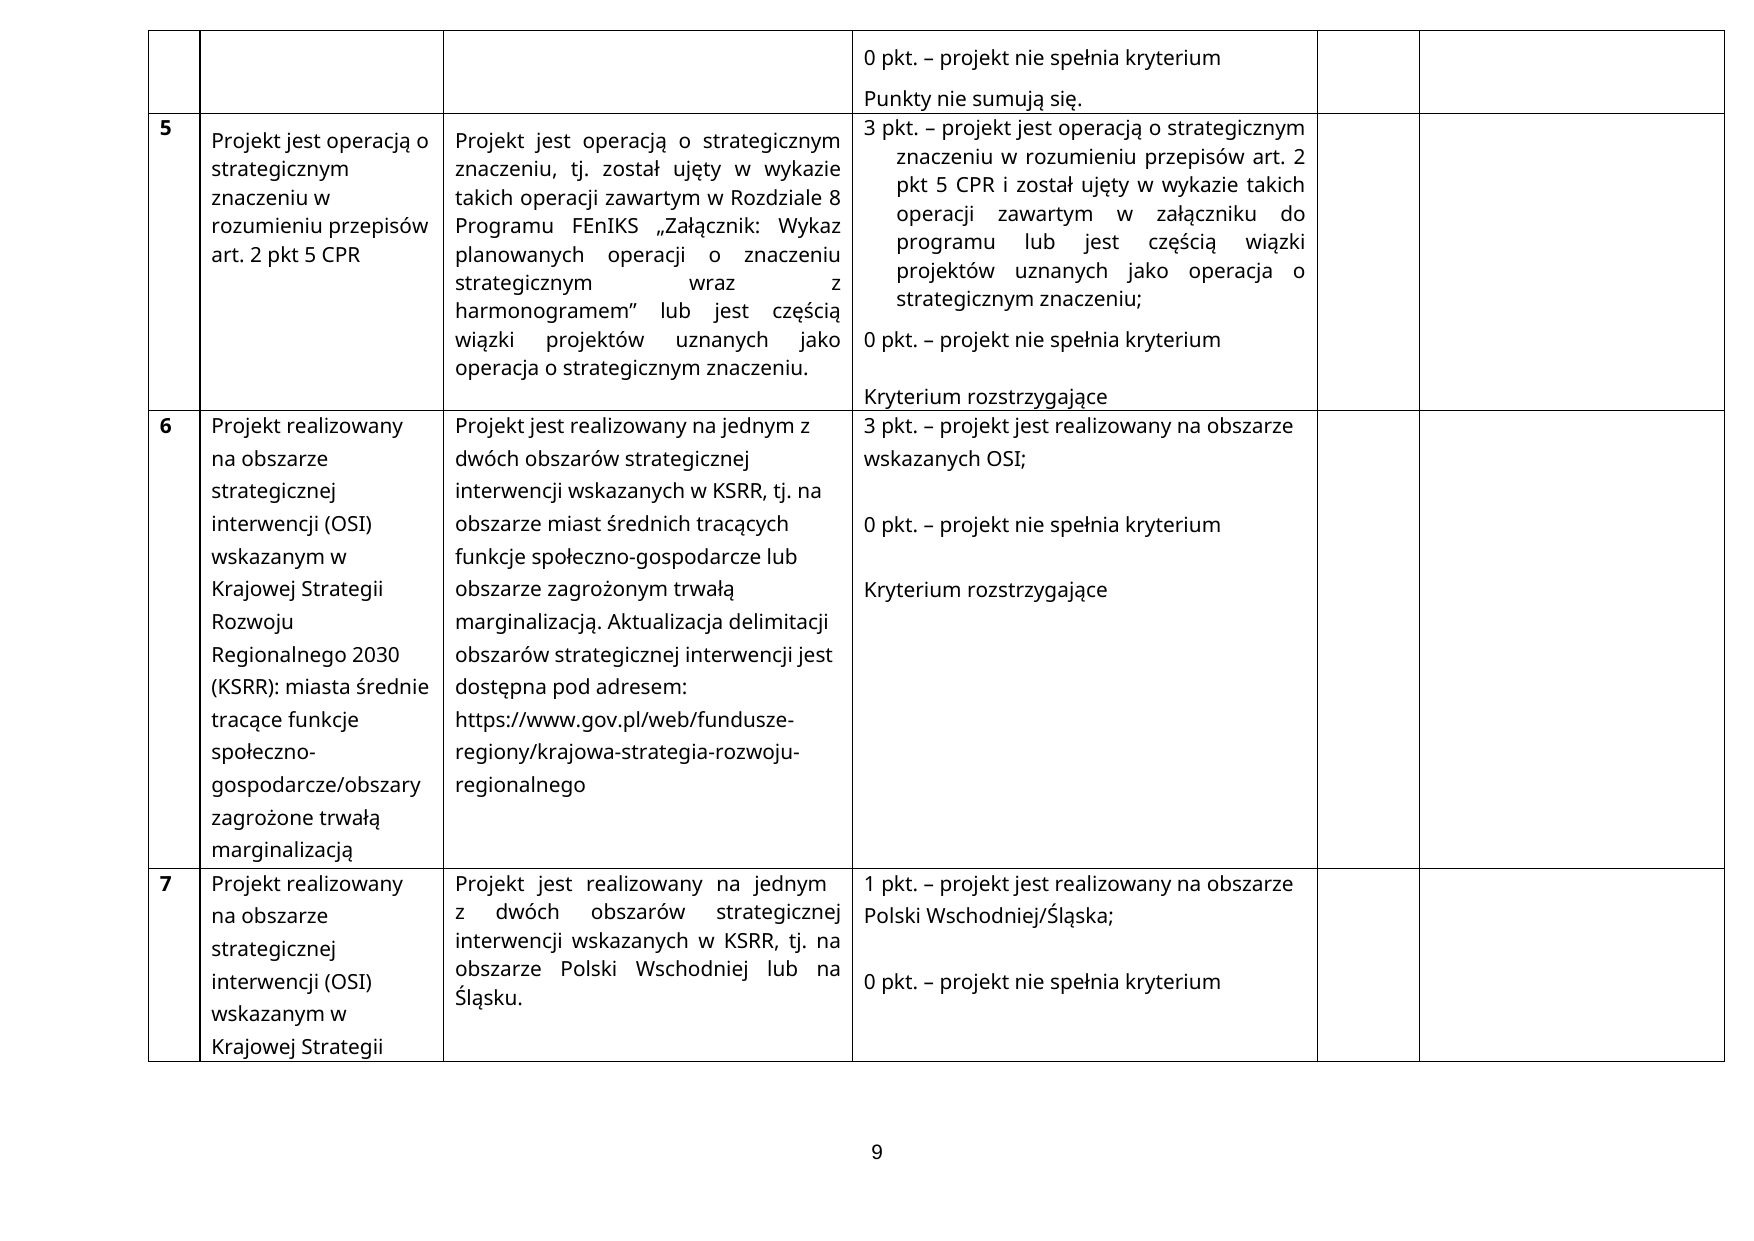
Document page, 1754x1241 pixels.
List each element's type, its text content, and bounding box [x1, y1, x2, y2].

table_cell [1318, 31, 1419, 112]
table_cell 4 [149, 31, 199, 112]
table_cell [853, 869, 1317, 1061]
table_cell Projekt realizowany na obszarze strategicznej interwencji (OSI) wskazanym w Krajowej Strategii Rozwoju Regionalnego 2030 (KSRR): miasta średnie tracące funkcje społeczno-gospodarcze/obszary zagrożone trwałą marginalizacją [201, 411, 443, 868]
table_cell Projekt jest operacją o strategicznym znaczeniu w rozumieniu przepisów art. 2 pkt 5 CPR [201, 114, 443, 410]
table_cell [444, 31, 852, 112]
table_cell 3 pkt. – projekt jest realizowany na obszarze wskazanych OSI; 0 pkt. – projekt nie spełnia kryterium Kryterium rozstrzygające [853, 411, 1317, 868]
table_cell Projekt jest operacją o strategicznym znaczeniu, tj. został ujęty w wykazie takich operacji zawartym w Rozdziale 8 Programu FEnIKS „Załącznik: Wykaz planowanych operacji o znaczeniu strategicznym wraz z harmonogramem” lub jest częścią wiązki projektów uznanych jako operacja o strategicznym znaczeniu. [444, 114, 852, 410]
table_cell [1420, 114, 1724, 410]
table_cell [853, 31, 1317, 112]
table_cell 3 pkt. – projekt jest operacją o strategicznym znaczeniu w rozumieniu przepisów art. 2 pkt 5 CPR i został ujęty w wykazie takich operacji zawartym w załączniku do programu lub jest częścią wiązki projektów uznanych jako operacja o strategicznym znaczeniu; 0 pkt. – projekt nie spełnia kryterium Kryterium rozstrzygające [853, 114, 1317, 410]
table_cell [1318, 114, 1419, 410]
table_cell [1420, 869, 1724, 1061]
table_cell 7 [149, 869, 199, 1061]
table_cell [201, 869, 443, 1061]
table_cell [1420, 411, 1724, 868]
table_cell 6 [149, 411, 199, 868]
table_cell [1318, 411, 1419, 868]
table_cell [1318, 869, 1419, 1061]
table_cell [444, 869, 852, 1061]
table_cell 5 [149, 114, 199, 410]
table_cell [201, 31, 443, 112]
table_cell Projekt jest realizowany na jednym z dwóch obszarów strategicznej interwencji wskazanych w KSRR, tj. na obszarze miast średnich tracących funkcje społeczno-gospodarcze lub obszarze zagrożonym trwałą marginalizacją. Aktualizacja delimitacji obszarów strategicznej interwencji jest dostępna pod adresem: https://www.gov.pl/web/fundusze-regiony/krajowa-strategia-rozwoju-regionalnego [444, 411, 852, 868]
table_cell [1420, 31, 1724, 112]
